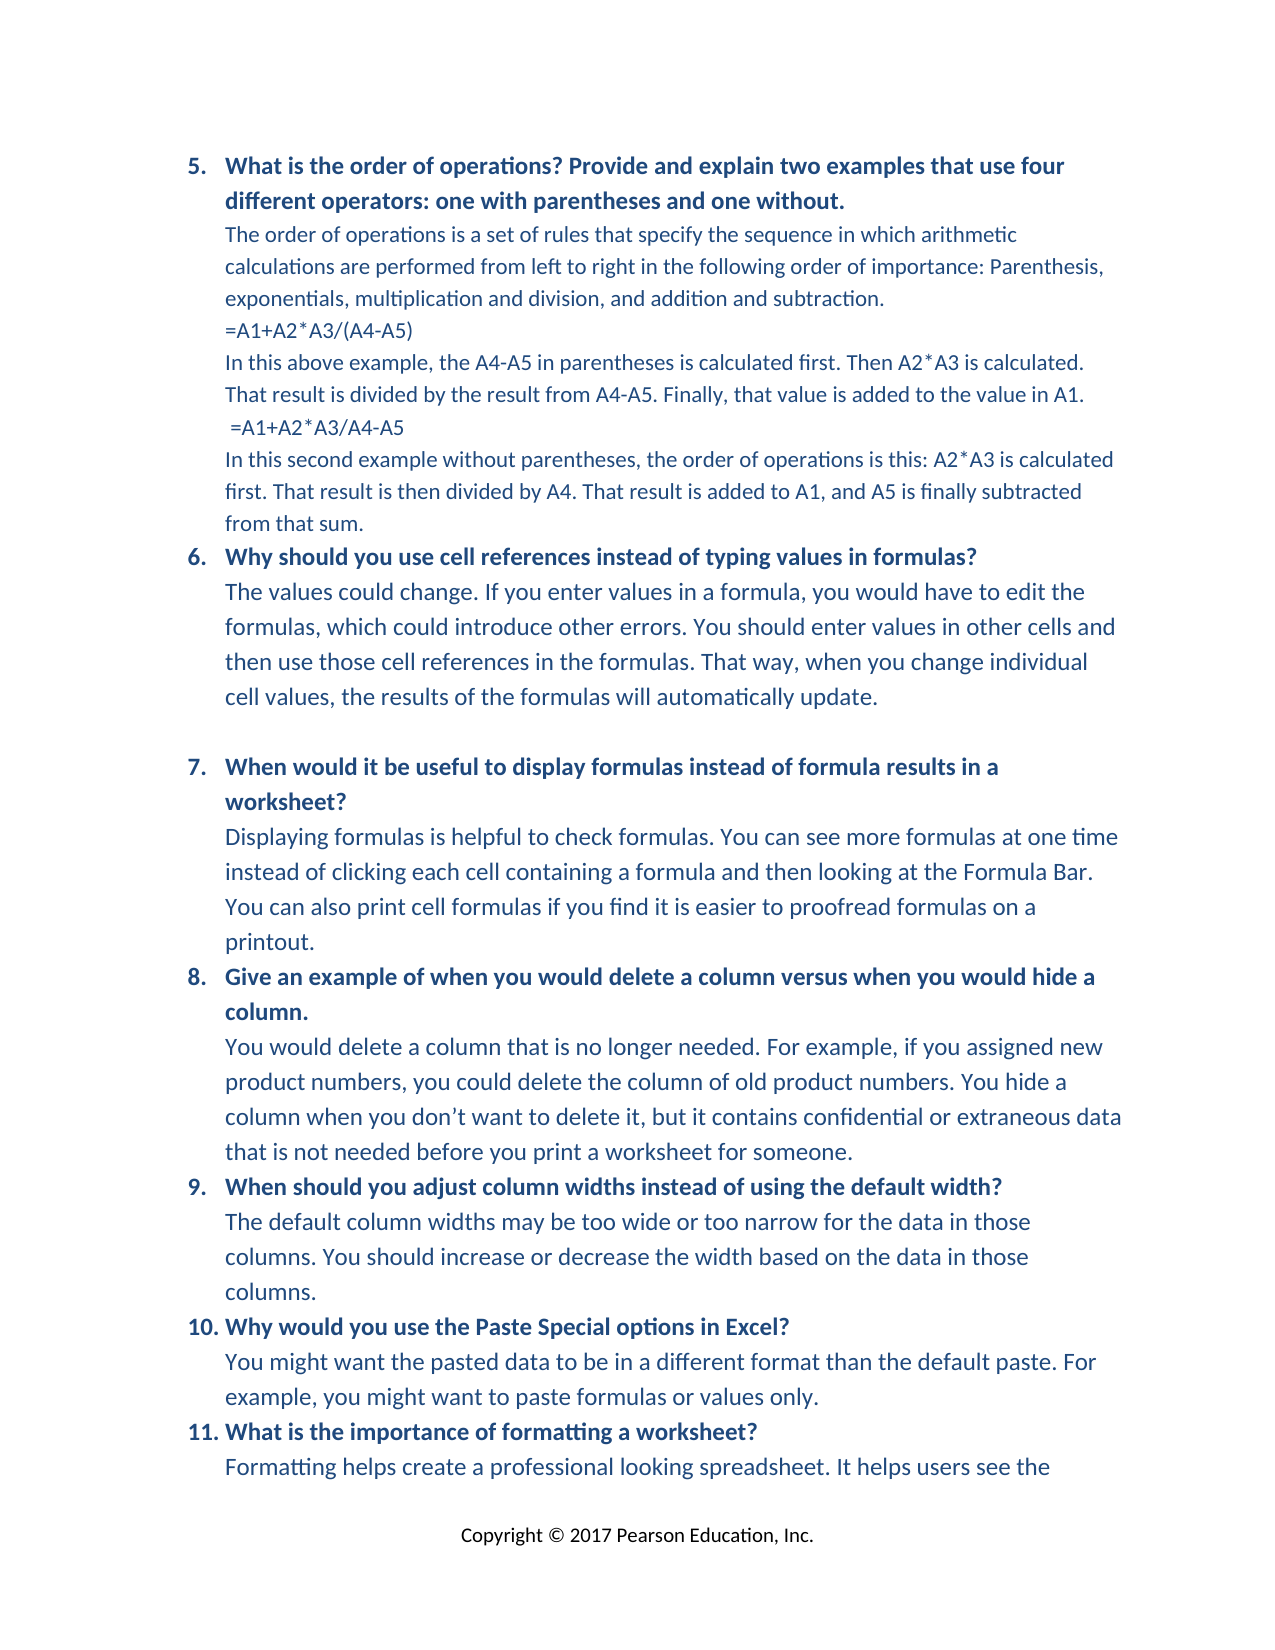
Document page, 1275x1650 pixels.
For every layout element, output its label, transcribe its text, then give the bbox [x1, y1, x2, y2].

list When would it be useful to display formulas instead of formula results in a worksheet? Displaying formulas is helpful to check formulas. You can see more formulas at one time instead of clicking each cell containing a formula and then looking at the Formula Bar. You can also print cell formulas if you find it is easier to proofread formulas on a printout. [187, 752, 1125, 957]
list When should you adjust column widths instead of using the default width? The default column widths may be too wide or too narrow for the data in those columns. You should increase or decrease the width based on the data in those columns. [187, 1172, 1125, 1307]
list What is the order of operations? Provide and explain two examples that use four different operators: one with parentheses and one without. The order of operations is a set of rules that specify the sequence in which arithmetic calculations are performed from left to right in the following order of importance: Parenthesis, exponentials, multiplication and division, and addition and subtraction. =A1+A2*A3/(A4-A5) In this above example, the A4-A5 in parentheses is calculated first. Then A2*A3 is calculated. That result is divided by the result from A4-A5. Finally, that value is added to the value in A1. =A1+A2*A3/A4-A5 In this second example without parentheses, the order of operations is this: A2*A3 is calculated first. That result is then divided by A4. That result is added to A1, and A5 is finally subtracted from that sum. [187, 150, 1125, 537]
list Give an example of when you would delete a column versus when you would hide a column. You would delete a column that is no longer needed. For example, if you assigned new product numbers, you could delete the column of old product numbers. You hide a column when you don’t want to delete it, but it contains confidential or extraneous data that is not needed before you print a worksheet for someone. [187, 962, 1125, 1167]
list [187, 1417, 1125, 1482]
list Why would you use the Paste Special options in Excel? You might want the pasted data to be in a different format than the default paste. For example, you might want to paste formulas or values only. [187, 1312, 1125, 1412]
list Why should you use cell references instead of typing values in formulas? The values could change. If you enter values in a formula, you would have to edit the formulas, which could introduce other errors. You should enter values in other cells and then use those cell references in the formulas. That way, when you change individual cell values, the results of the formulas will automatically update. [187, 542, 1125, 712]
